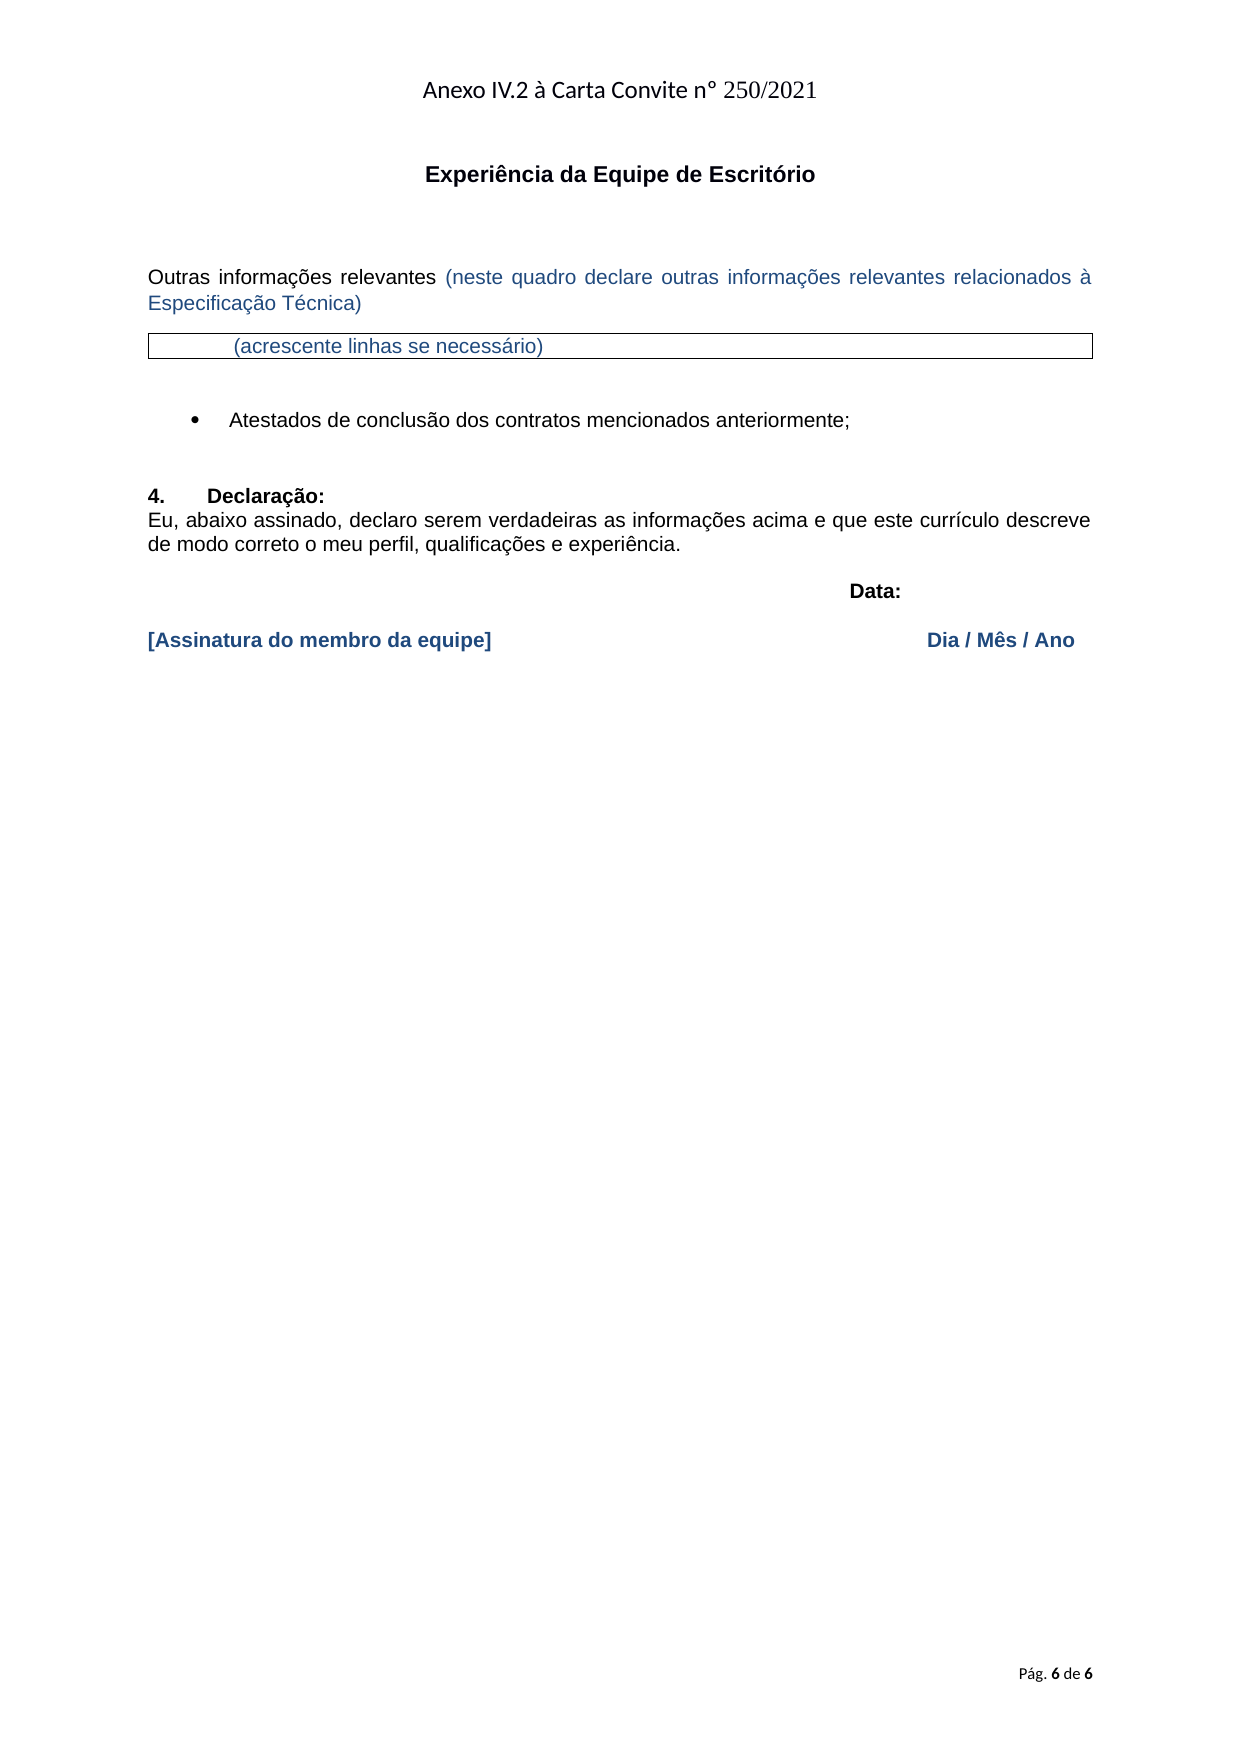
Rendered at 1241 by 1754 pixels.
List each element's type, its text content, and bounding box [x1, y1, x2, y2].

text Data: [148, 579, 1092, 603]
text [Assinatura do membro da equipe] Dia / Mês / Ano [148, 628, 1092, 652]
text Outras informações relevantes (neste quadro declare outras informações relevantes relacionados à Especificação Técnica) [148, 265, 1092, 315]
list Declaração: [148, 483, 1092, 507]
list Atestados de conclusão dos contratos mencionados anteriormente; [191, 408, 1092, 432]
table_header (acrescente linhas se necessário) [149, 334, 1092, 358]
text Eu, abaixo assinado, declaro serem verdadeiras as informações acima e que este currículo descreve de modo correto o meu perfil, qualificações e experiência. [148, 507, 1092, 555]
